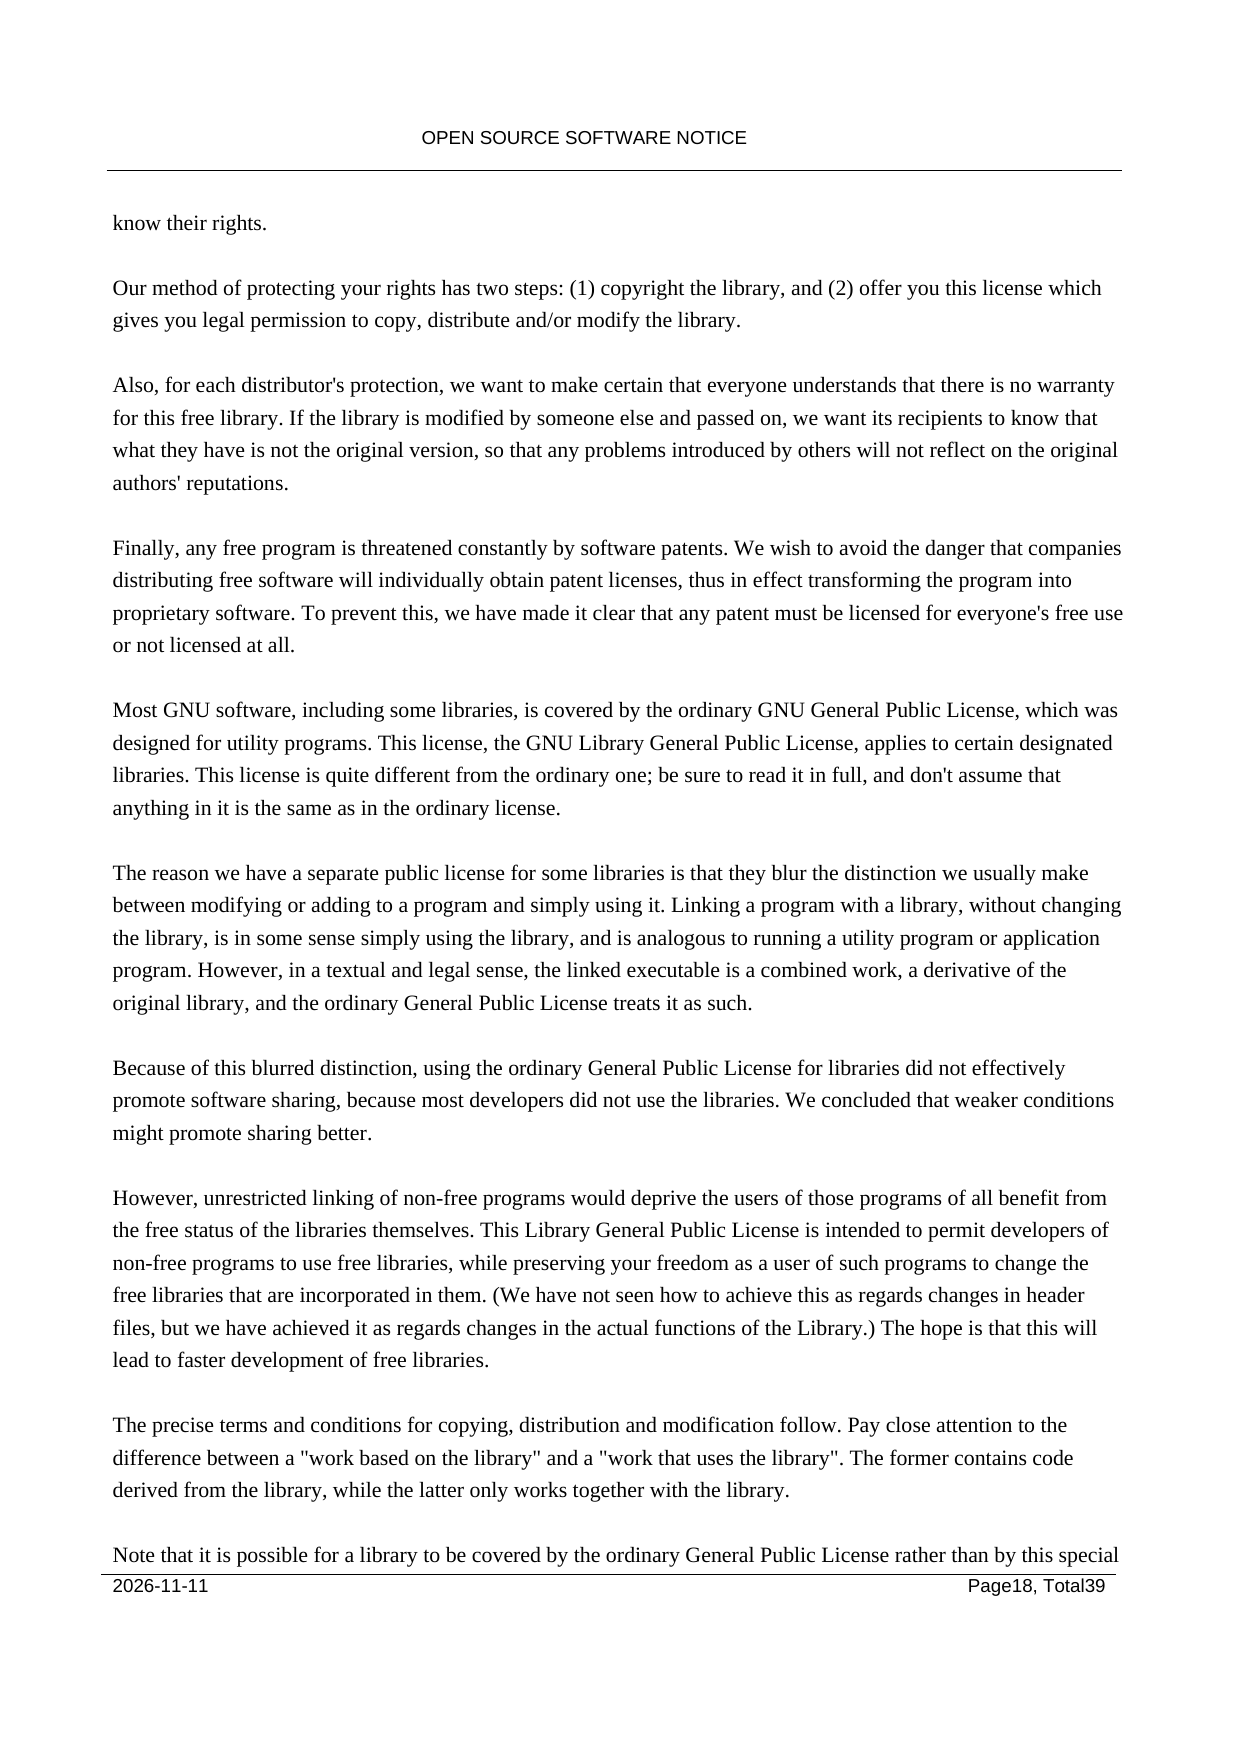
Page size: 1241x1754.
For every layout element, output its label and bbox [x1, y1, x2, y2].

text [112, 206, 1128, 1571]
